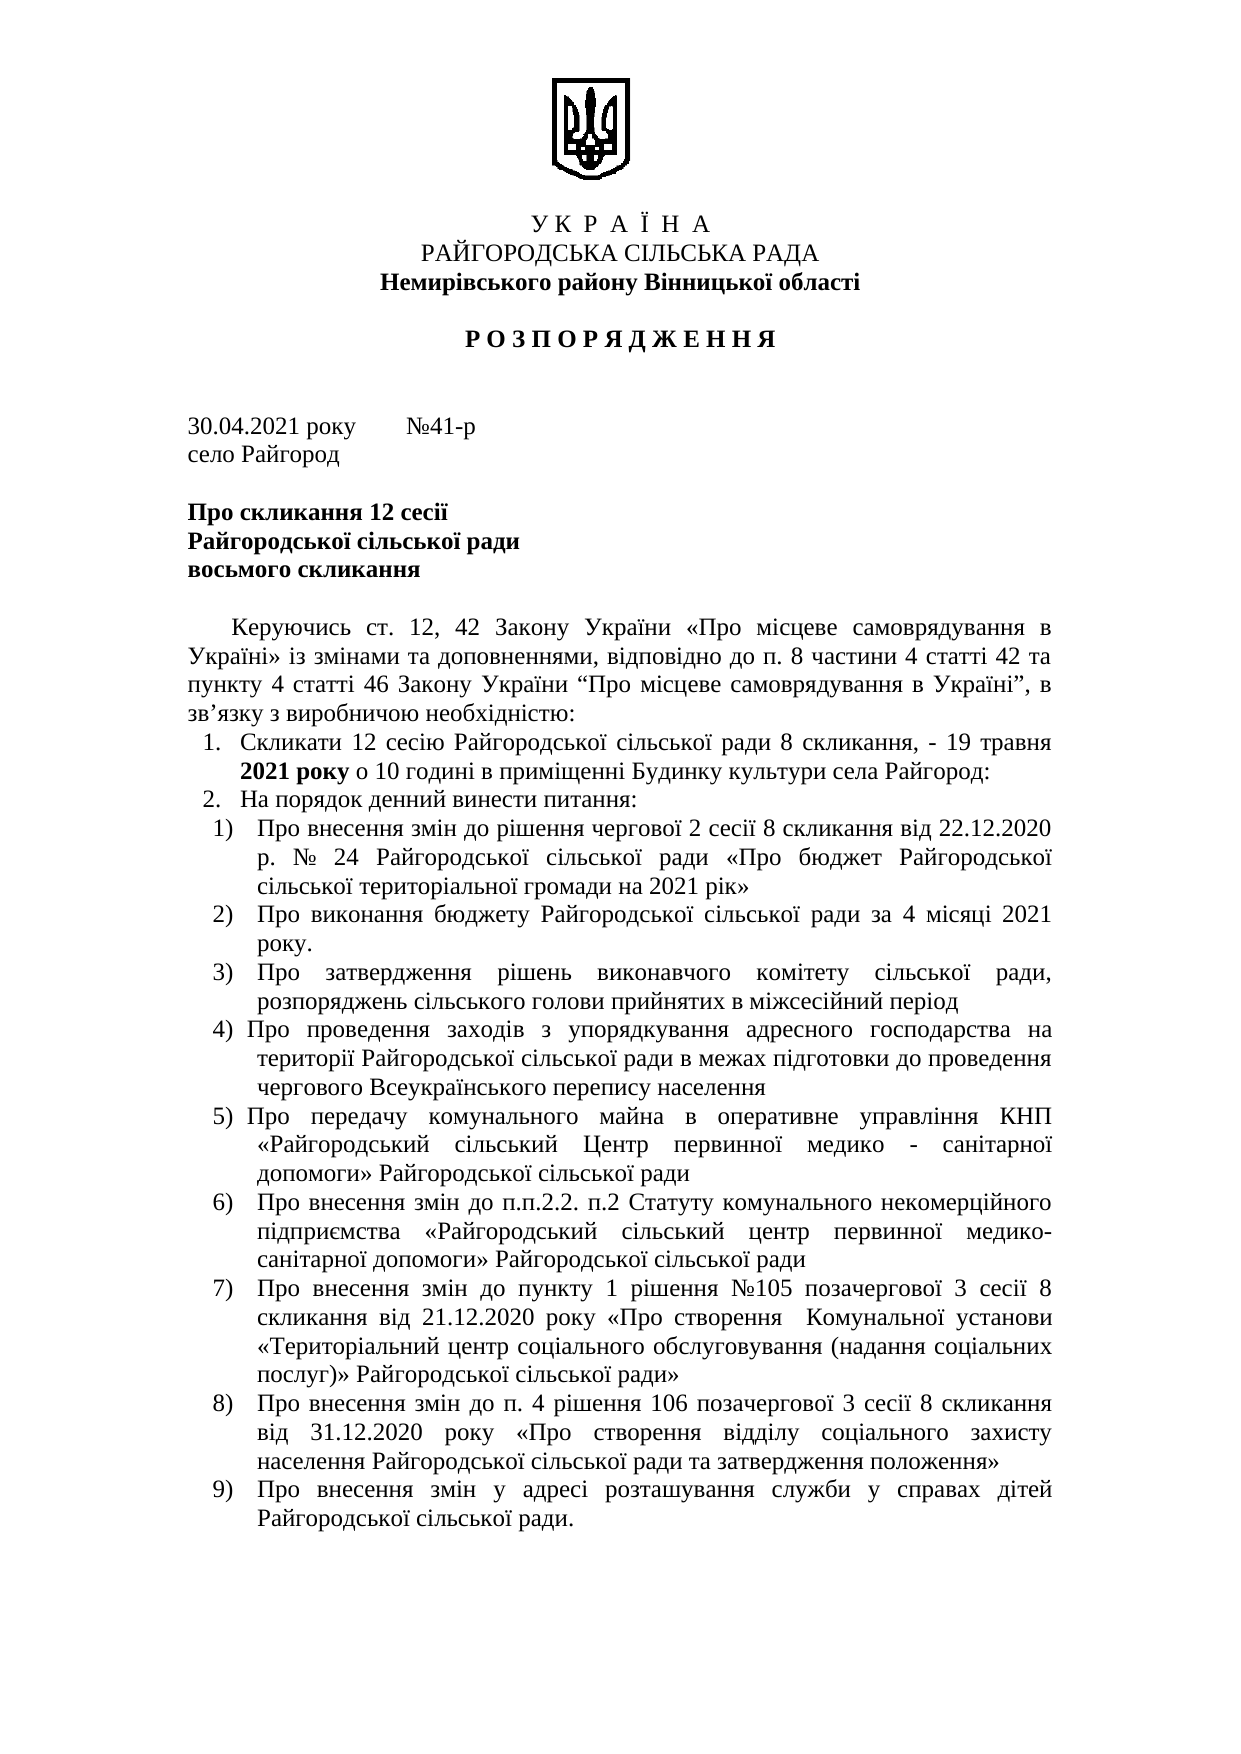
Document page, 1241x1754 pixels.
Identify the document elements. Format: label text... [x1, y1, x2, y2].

text У К Р А Ї Н А [187, 209, 1053, 238]
list Про внесення змін до пункту 1 рішення №105 позачергової 3 сесії 8 скликання від 21.12.2020 року «Про створення Комунальної установи «Територіальний центр соціального обслуговування (надання соціальних послуг)» Райгородської сільської ради» [212, 1273, 1053, 1388]
text Про скликання 12 сесії [187, 497, 1053, 526]
list На порядок денний винести питання: [202, 784, 1053, 813]
list Скликати 12 сесію Райгородської сільської ради 8 скликання, - 19 травня 2021 року о 10 годині в приміщенні Будинку культури села Райгород: [202, 727, 1053, 784]
list Про передачу комунального майна в оперативне управління КНП «Райгородський сільський Центр первинної медико - санітарної допомоги» Райгородської сільської ради [212, 1101, 1053, 1187]
list Про внесення змін до п.п.2.2. п.2 Статуту комунального некомерційного підприємства «Райгородський сільський центр первинної медико-санітарної допомоги» Райгородської сільської ради [212, 1187, 1053, 1273]
text Керуючись ст. 12, 42 Закону України «Про місцеве самоврядування в Україні» із змінами та доповненнями, відповідно до п. 8 частини 4 статті 42 та пункту 4 статті 46 Закону України “Про місцеве самоврядування в Україні”, в зв’язку з виробничою необхідністю: [187, 612, 1053, 727]
list Про затвердження рішень виконавчого комітету сільської ради, розпоряджень сільського голови прийнятих в міжсесійний період [212, 957, 1053, 1014]
list Про внесення змін до п. 4 рішення 106 позачергової 3 сесії 8 скликання від 31.12.2020 року «Про створення відділу соціального захисту населення Райгородської сільської ради та затвердження положення» [212, 1388, 1053, 1474]
list Про внесення змін до рішення чергової 2 сесії 8 скликання від 22.12.2020 р. № 24 Райгородської сільської ради «Про бюджет Райгородської сільської територіальної громади на 2021 рік» [212, 813, 1053, 899]
list Про проведення заходів з упорядкування адресного господарства на території Райгородської сільської ради в межах підготовки до проведення чергового Всеукраїнського перепису населення [212, 1014, 1053, 1101]
text 30.04.2021 року №41-р [187, 411, 1053, 439]
subtitle Немирівського району Вінницької області [187, 267, 1053, 296]
picture [550, 75, 631, 181]
list Про виконання бюджету Райгородської сільської ради за 4 місяці 2021 року. [212, 899, 1053, 957]
text cело Райгород [187, 439, 1053, 468]
subtitle РАЙГОРОДСЬКА СІЛЬСЬКА РАДА [187, 238, 1053, 267]
text Р О З П О Р Я Д Ж Е Н Н Я [187, 324, 1053, 353]
text Райгородської сільської ради [187, 526, 1053, 554]
text восьмого скликання [187, 554, 1053, 583]
list Про внесення змін у адресі розташування служби у справах дітей Райгородської сільської ради. [212, 1474, 1053, 1532]
